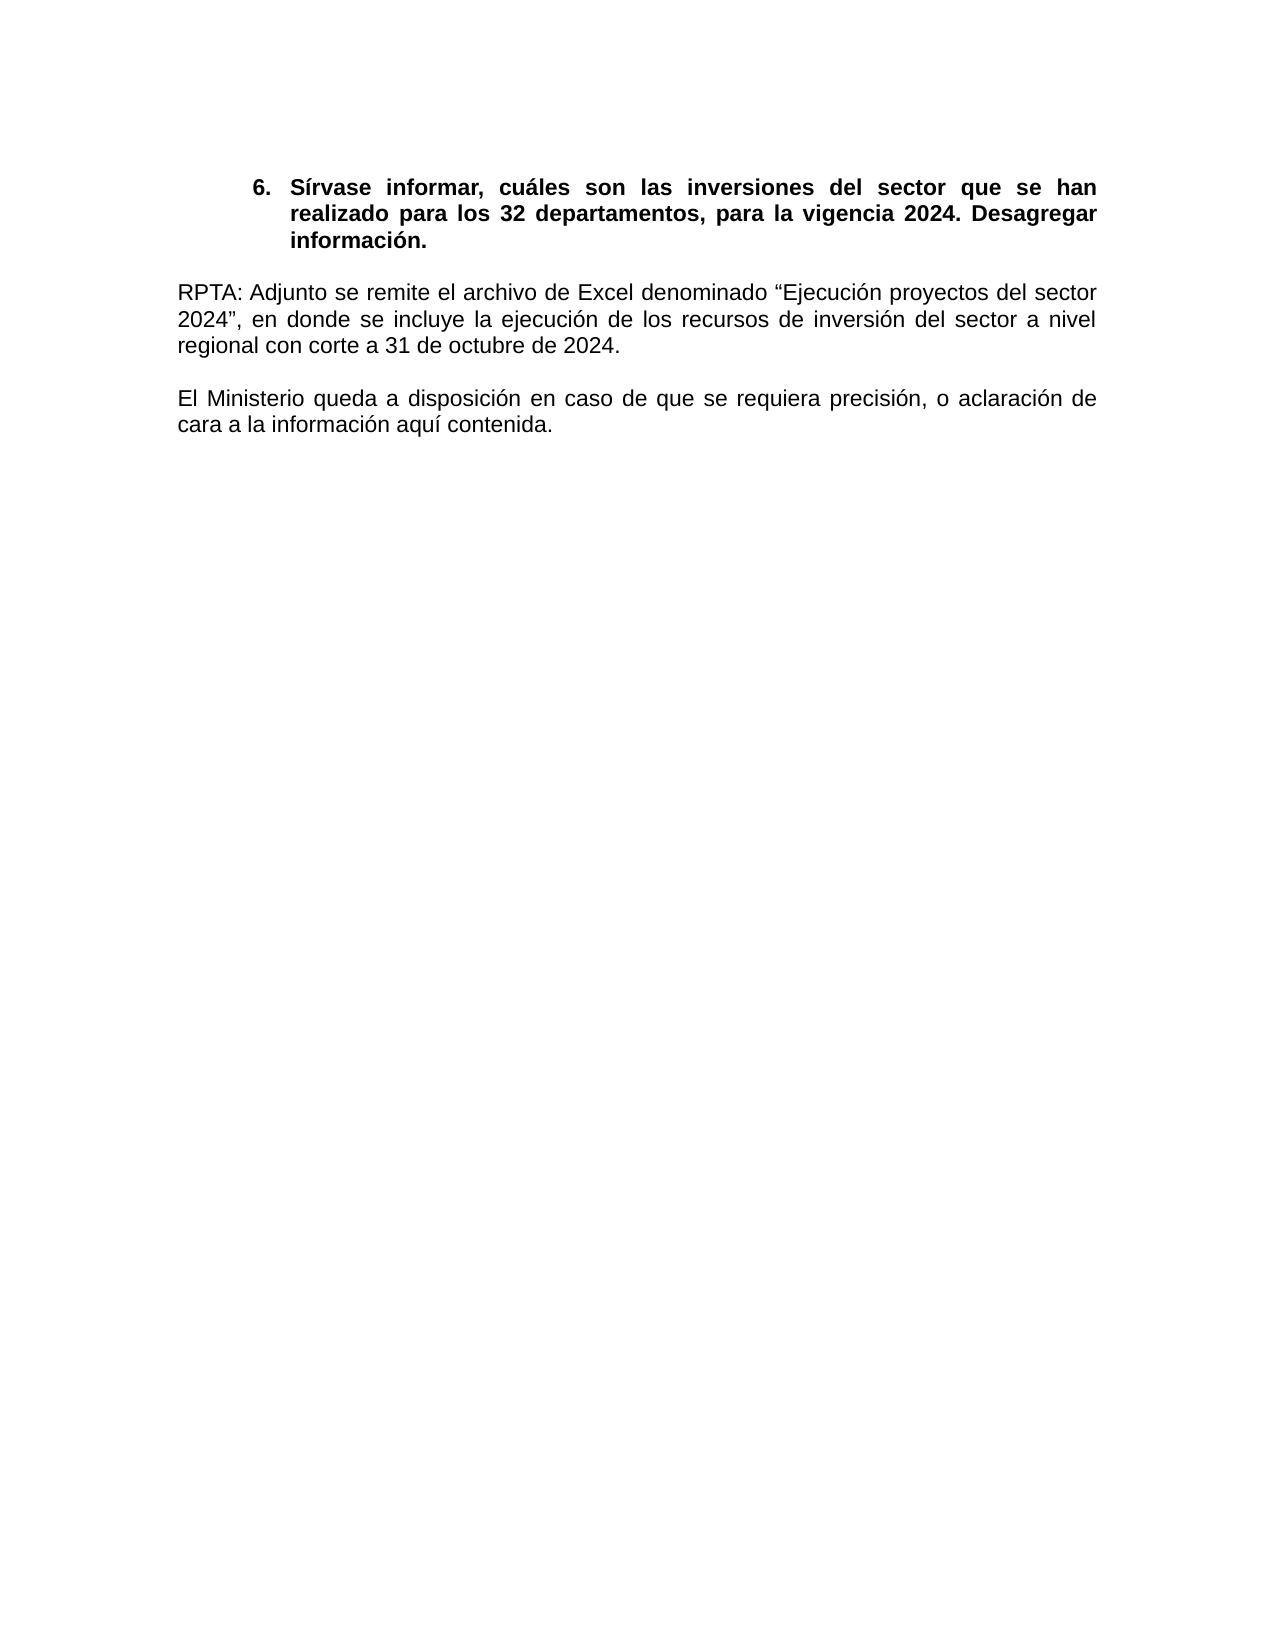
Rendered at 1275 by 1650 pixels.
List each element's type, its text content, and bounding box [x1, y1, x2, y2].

text El Ministerio queda a disposición en caso de que se requiera precisión, o aclaración de cara a la información aquí contenida. [177, 385, 1098, 437]
list Sírvase informar, cuáles son las inversiones del sector que se han realizado para los 32 departamentos, para la vigencia 2024. Desagregar información. [252, 174, 1098, 253]
text RPTA: Adjunto se remite el archivo de Excel denominado “Ejecución proyectos del sector 2024”, en donde se incluye la ejecución de los recursos de inversión del sector a nivel regional con corte a 31 de octubre de 2024. [177, 279, 1098, 358]
